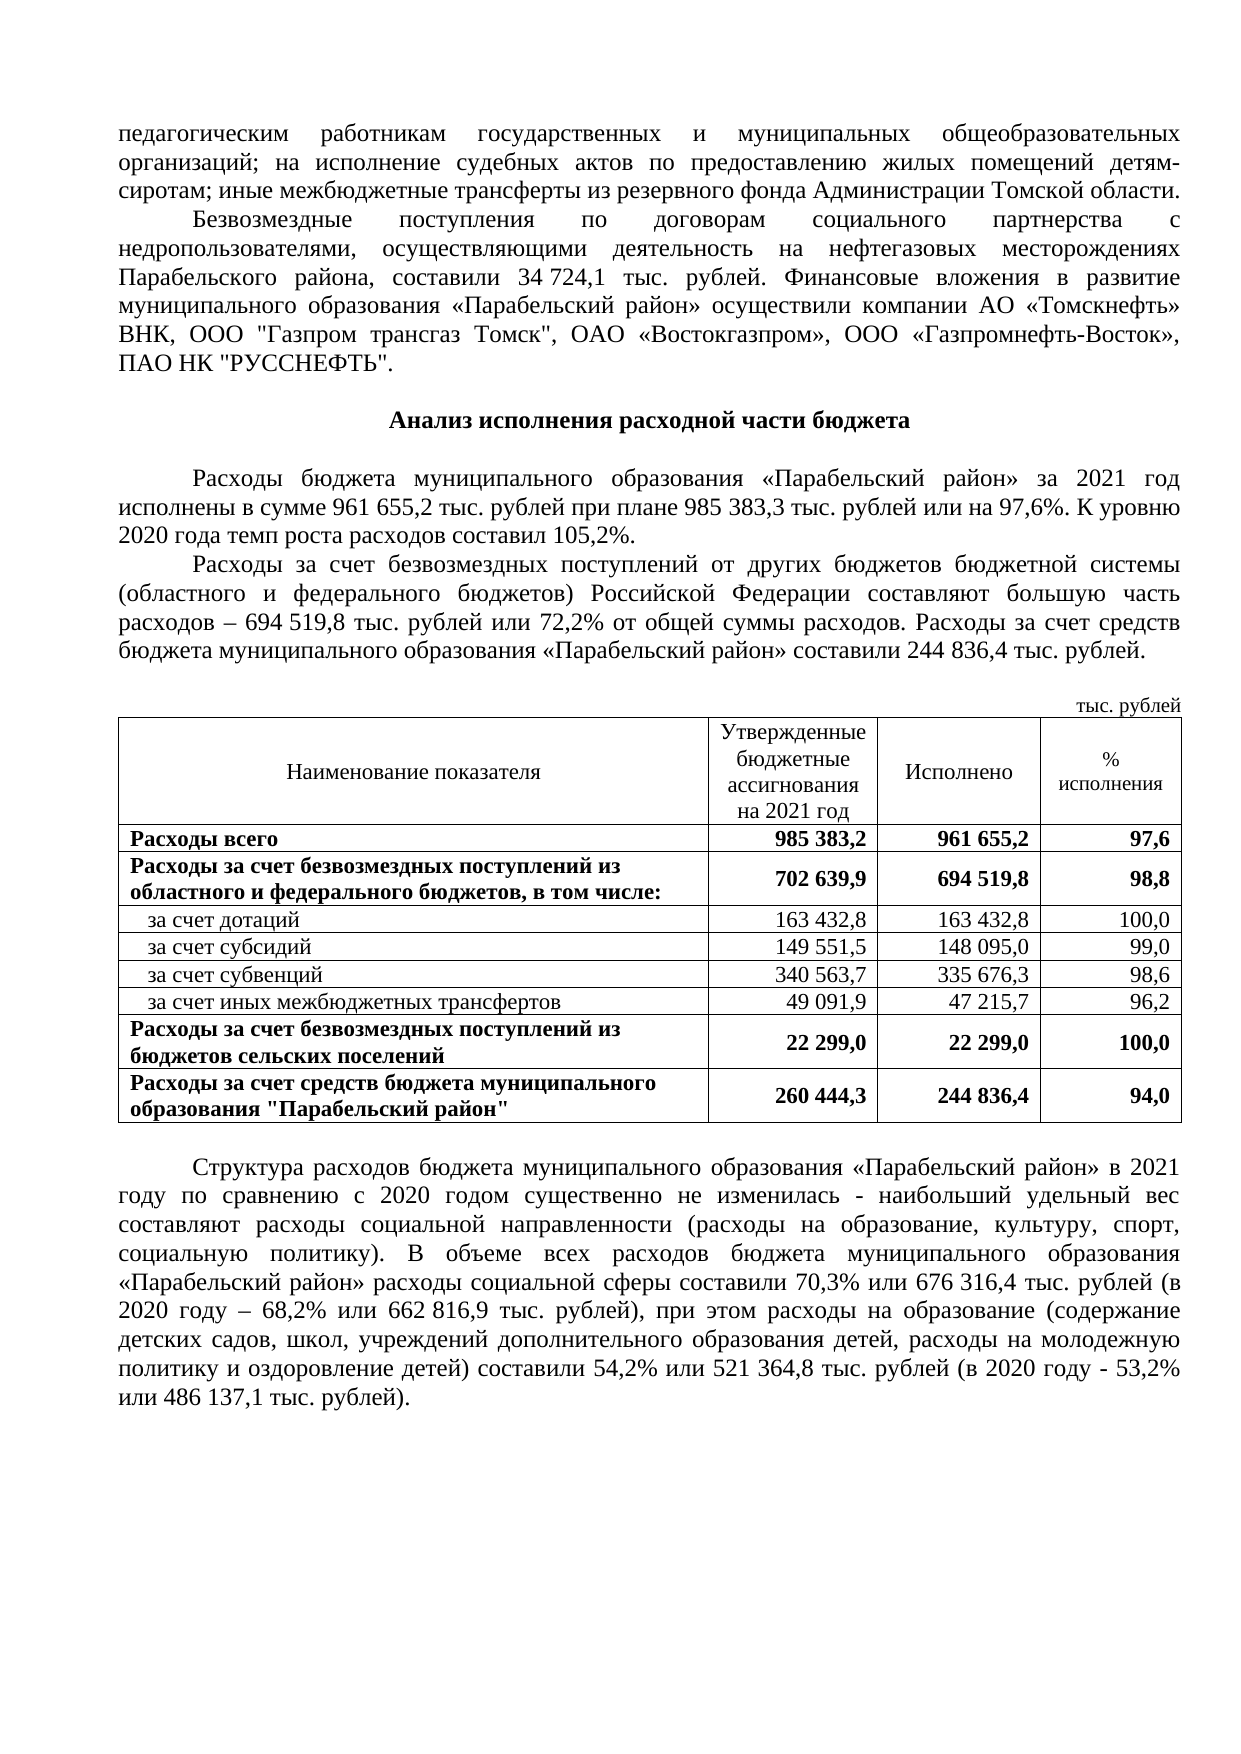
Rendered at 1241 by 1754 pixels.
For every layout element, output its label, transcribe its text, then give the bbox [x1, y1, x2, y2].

table_header Исполнено [878, 718, 1040, 824]
table_cell 340 563,7 [709, 961, 877, 987]
table_cell 148 095,0 [878, 933, 1040, 959]
table_cell за счет дотаций [119, 906, 708, 932]
text Анализ исполнения расходной части бюджета [118, 406, 1181, 434]
table_cell 100,0 [1041, 1015, 1181, 1068]
table_header Утвержденные бюджетные ассигнования на 2021 год [709, 718, 877, 824]
text тыс. рублей [118, 693, 1181, 717]
table_cell 98,8 [1041, 852, 1181, 905]
table_cell Расходы за счет безвозмездных поступлений из бюджетов сельских поселений [119, 1015, 708, 1068]
table_cell за счет иных межбюджетных трансфертов [119, 988, 708, 1014]
table_cell 94,0 [1041, 1069, 1181, 1122]
table_cell 47 215,7 [878, 988, 1040, 1014]
table_header Наименование показателя [119, 718, 708, 824]
text Расходы за счет безвозмездных поступлений от других бюджетов бюджетной системы (областного и федерального бюджетов) Российской Федерации составляют большую часть расходов – 694 519,8 тыс. рублей или 72,2% от общей суммы расходов. Расходы за счет средств бюджета муниципального образования «Парабельский район» составили 244 836,4 тыс. рублей. [118, 549, 1181, 664]
table_cell 985 383,2 [709, 825, 877, 851]
text Структура расходов бюджета муниципального образования «Парабельский район» в 2021 году по сравнению с 2020 годом существенно не изменилась - наибольший удельный вес составляют расходы социальной направленности (расходы на образование, культуру, спорт, социальную политику). В объеме всех расходов бюджета муниципального образования «Парабельский район» расходы социальной сферы составили 70,3% или 676 316,4 тыс. рублей (в 2020 году – 68,2% или 662 816,9 тыс. рублей), при этом расходы на образование (содержание детских садов, школ, учреждений дополнительного образования детей, расходы на молодежную политику и оздоровление детей) составили 54,2% или 521 364,8 тыс. рублей (в 2020 году - 53,2% или 486 137,1 тыс. рублей). [118, 1152, 1181, 1410]
table_cell Расходы всего [119, 825, 708, 851]
table_cell 96,2 [1041, 988, 1181, 1014]
text Расходы бюджета муниципального образования «Парабельский район» за 2021 год исполнены в сумме 961 655,2 тыс. рублей при плане 985 383,3 тыс. рублей или на 97,6%. К уровню 2020 года темп роста расходов составил 105,2%. [118, 463, 1181, 549]
table_cell 99,0 [1041, 933, 1181, 959]
table_cell 335 676,3 [878, 961, 1040, 987]
table_header % исполнения [1041, 718, 1181, 824]
table_cell 163 432,8 [878, 906, 1040, 932]
table_cell 49 091,9 [709, 988, 877, 1014]
table_cell за счет субсидий [119, 933, 708, 959]
table_cell 260 444,3 [709, 1069, 877, 1122]
table_cell 22 299,0 [878, 1015, 1040, 1068]
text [118, 118, 1181, 204]
table_cell 100,0 [1041, 906, 1181, 932]
table_cell 244 836,4 [878, 1069, 1040, 1122]
table_cell 163 432,8 [709, 906, 877, 932]
table_cell 961 655,2 [878, 825, 1040, 851]
table_cell Расходы за счет безвозмездных поступлений из областного и федерального бюджетов, в том числе: [119, 852, 708, 905]
text Безвозмездные поступления по договорам социального партнерства с недропользователями, осуществляющими деятельность на нефтегазовых месторождениях Парабельского района, составили 34 724,1 тыс. рублей. Финансовые вложения в развитие муниципального образования «Парабельский район» осуществили компании АО «Томскнефть» ВНК, ООО "Газпром трансгаз Томск", ОАО «Востокгазпром», ООО «Газпромнефть-Восток», ПАО НК "РУССНЕФТЬ". [118, 204, 1181, 377]
table_cell 98,6 [1041, 961, 1181, 987]
table_cell 97,6 [1041, 825, 1181, 851]
table_cell 149 551,5 [709, 933, 877, 959]
table_cell 694 519,8 [878, 852, 1040, 905]
table_cell Расходы за счет средств бюджета муниципального образования "Парабельский район" [119, 1069, 708, 1122]
table_cell за счет субвенций [119, 961, 708, 987]
table_cell 22 299,0 [709, 1015, 877, 1068]
table_cell 702 639,9 [709, 852, 877, 905]
